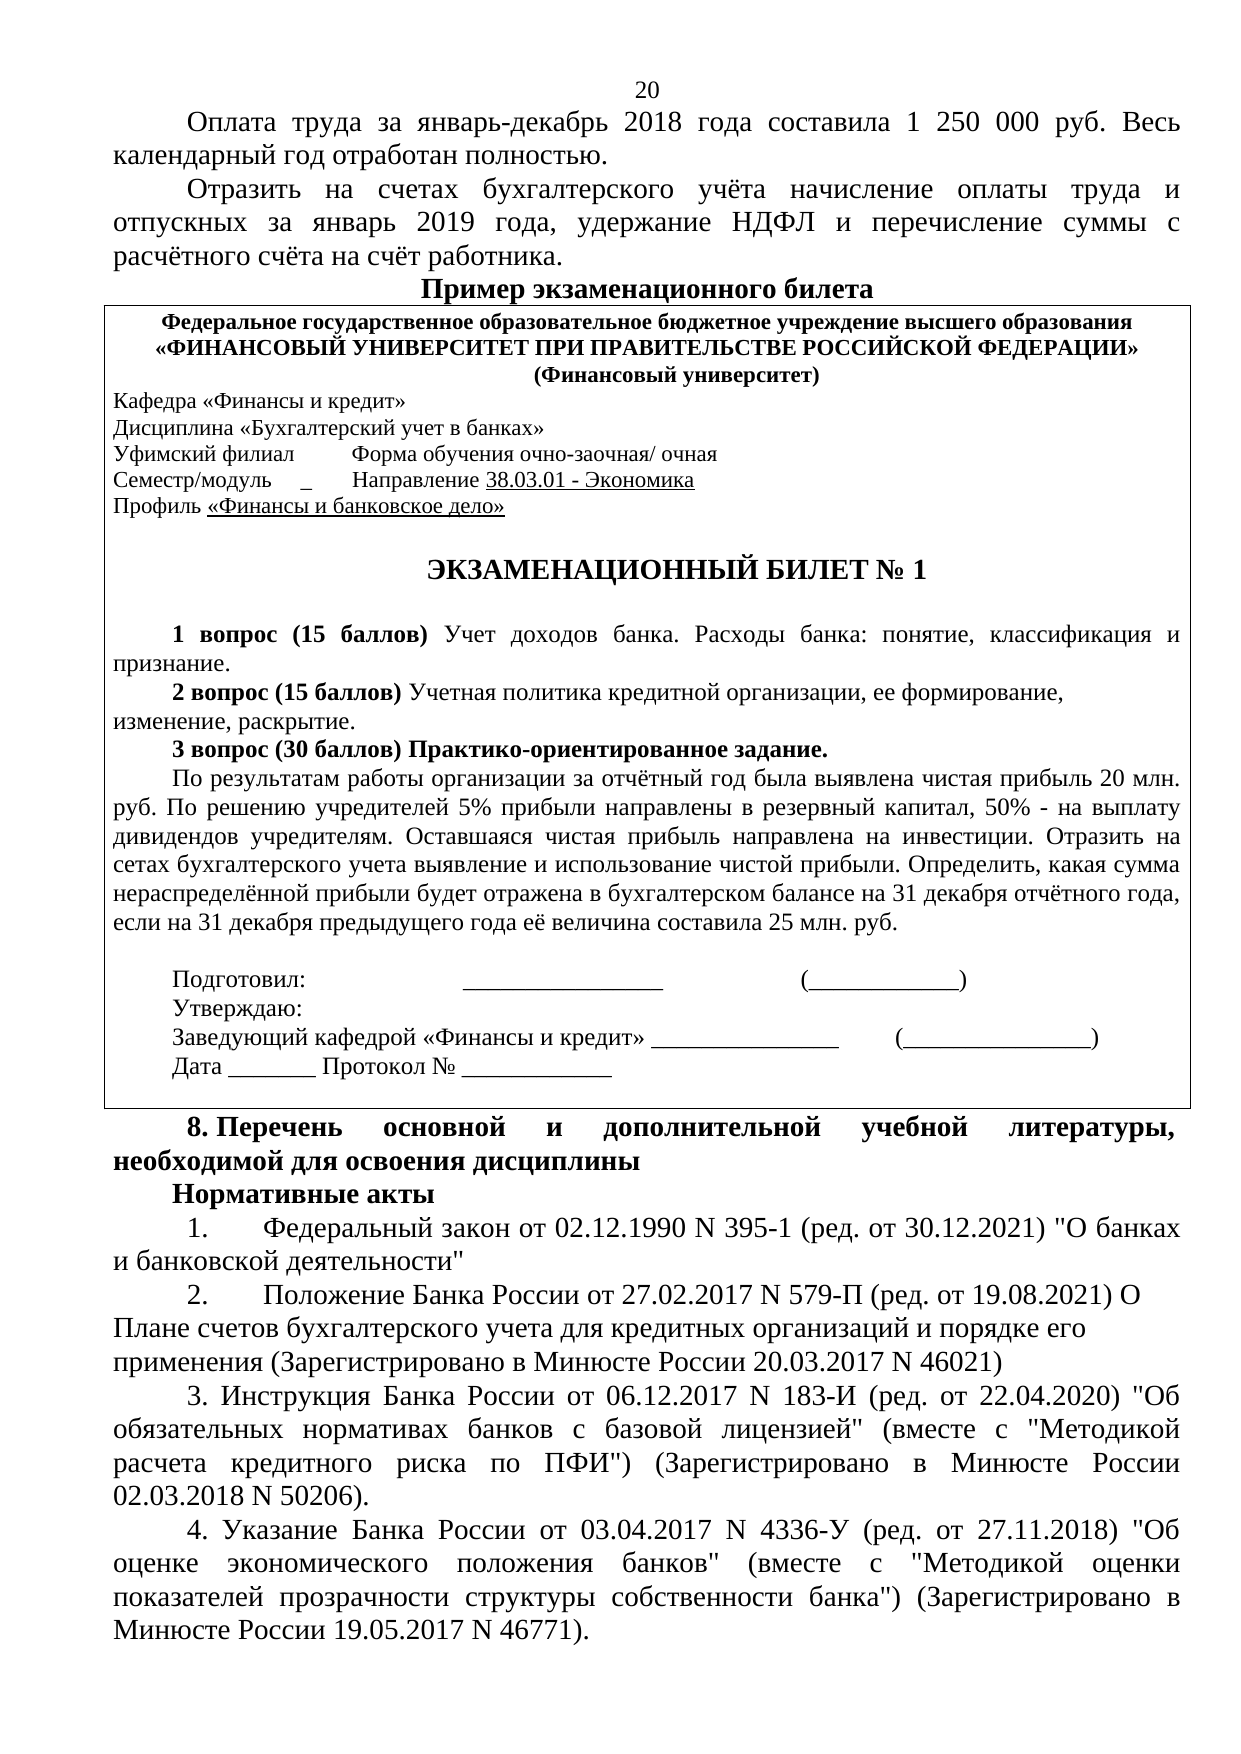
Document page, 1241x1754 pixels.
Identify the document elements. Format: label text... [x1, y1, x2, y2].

text Уфимский филиал Форма обучения очно-заочная/ очная [113, 440, 1181, 466]
text 1 вопрос (15 баллов) Учет доходов банка. Расходы банка: понятие, классификация и признание. [113, 619, 1181, 677]
text Семестр/модуль _ Направление 38.03.01 - Экономика [113, 466, 1181, 493]
text (Финансовый университет) [113, 361, 1181, 387]
text «ФИНАНСОВЫЙ УНИВЕРСИТЕТ ПРИ ПРАВИТЕЛЬСТВЕ РОССИЙСКОЙ ФЕДЕРАЦИИ» [113, 334, 1181, 361]
text Дисциплина «Бухгалтерский учет в банках» [113, 413, 1181, 440]
text 8. Перечень основной и дополнительной учебной литературы, необходимой для освоения дисциплины [113, 1109, 1176, 1176]
text Дата _______ Протокол № ____________ [113, 1051, 1181, 1079]
text Федеральное государственное образовательное бюджетное учреждение высшего образования [105, 306, 1190, 334]
text Утверждаю: [113, 993, 1181, 1022]
text ЭКЗАМЕНАЦИОННЫЙ БИЛЕТ № 1 [113, 552, 1181, 586]
text 4. Указание Банка России от 03.04.2017 N 4336-У (ред. от 27.11.2018) "Об оценке экономического положения банков" (вместе с "Методикой оценки показателей прозрачности структуры собственности банка") (Зарегистрировано в Минюсте России 19.05.2017 N 46771). [113, 1512, 1181, 1646]
text По результатам работы организации за отчётный год была выявлена чистая прибыль 20 млн. руб. По решению учредителей 5% прибыли направлены в резервный капитал, 50% - на выплату дивидендов учредителям. Оставшаяся чистая прибыль направлена на инвестиции. Отразить на сетах бухгалтерского учета выявление и использование чистой прибыли. Определить, какая сумма нераспределённой прибыли будет отражена в бухгалтерском балансе на 31 декабря отчётного года, если на 31 декабря предыдущего года её величина составила 25 млн. руб. [113, 763, 1181, 936]
list Положение Банка России от 27.02.2017 N 579-П (ред. от 19.08.2021) О Плане счетов бухгалтерского учета для кредитных организаций и порядке его применения (Зарегистрировано в Минюсте России 20.03.2017 N 46021) [113, 1277, 1181, 1378]
text 3. Инструкция Банка России от 06.12.2017 N 183-И (ред. от 22.04.2020) "Об обязательных нормативах банков с базовой лицензией" (вместе с "Методикой расчета кредитного риска по ПФИ") (Зарегистрировано в Минюсте России 02.03.2018 N 50206). [113, 1378, 1181, 1512]
text Пример экзаменационного билета [113, 271, 1181, 305]
text 2 вопрос (15 баллов) Учетная политика кредитной организации, ее формирование, изменение, раскрытие. [113, 677, 1181, 734]
text Кафедра «Финансы и кредит» [113, 387, 1181, 413]
text Заведующий кафедрой «Финансы и кредит» _______________ (_______________) [113, 1022, 1181, 1051]
text Подготовил: ________________ (____________) [113, 964, 1181, 993]
list Федеральный закон от 02.12.1990 N 395-1 (ред. от 30.12.2021) "О банках и банковской деятельности" [113, 1210, 1181, 1277]
text Профиль «Финансы и банковское дело» [113, 493, 1181, 519]
text Отразить на счетах бухгалтерского учёта начисление оплаты труда и отпускных за январь 2019 года, удержание НДФЛ и перечисление суммы с расчётного счёта на счёт работника. [113, 171, 1181, 271]
text Нормативные акты [113, 1176, 1190, 1210]
text Оплата труда за январь-декабрь 2018 года составила 1 250 000 руб. Весь календарный год отработан полностью. [113, 104, 1181, 171]
text 3 вопрос (30 баллов) Практико-ориентированное задание. [113, 734, 1181, 763]
